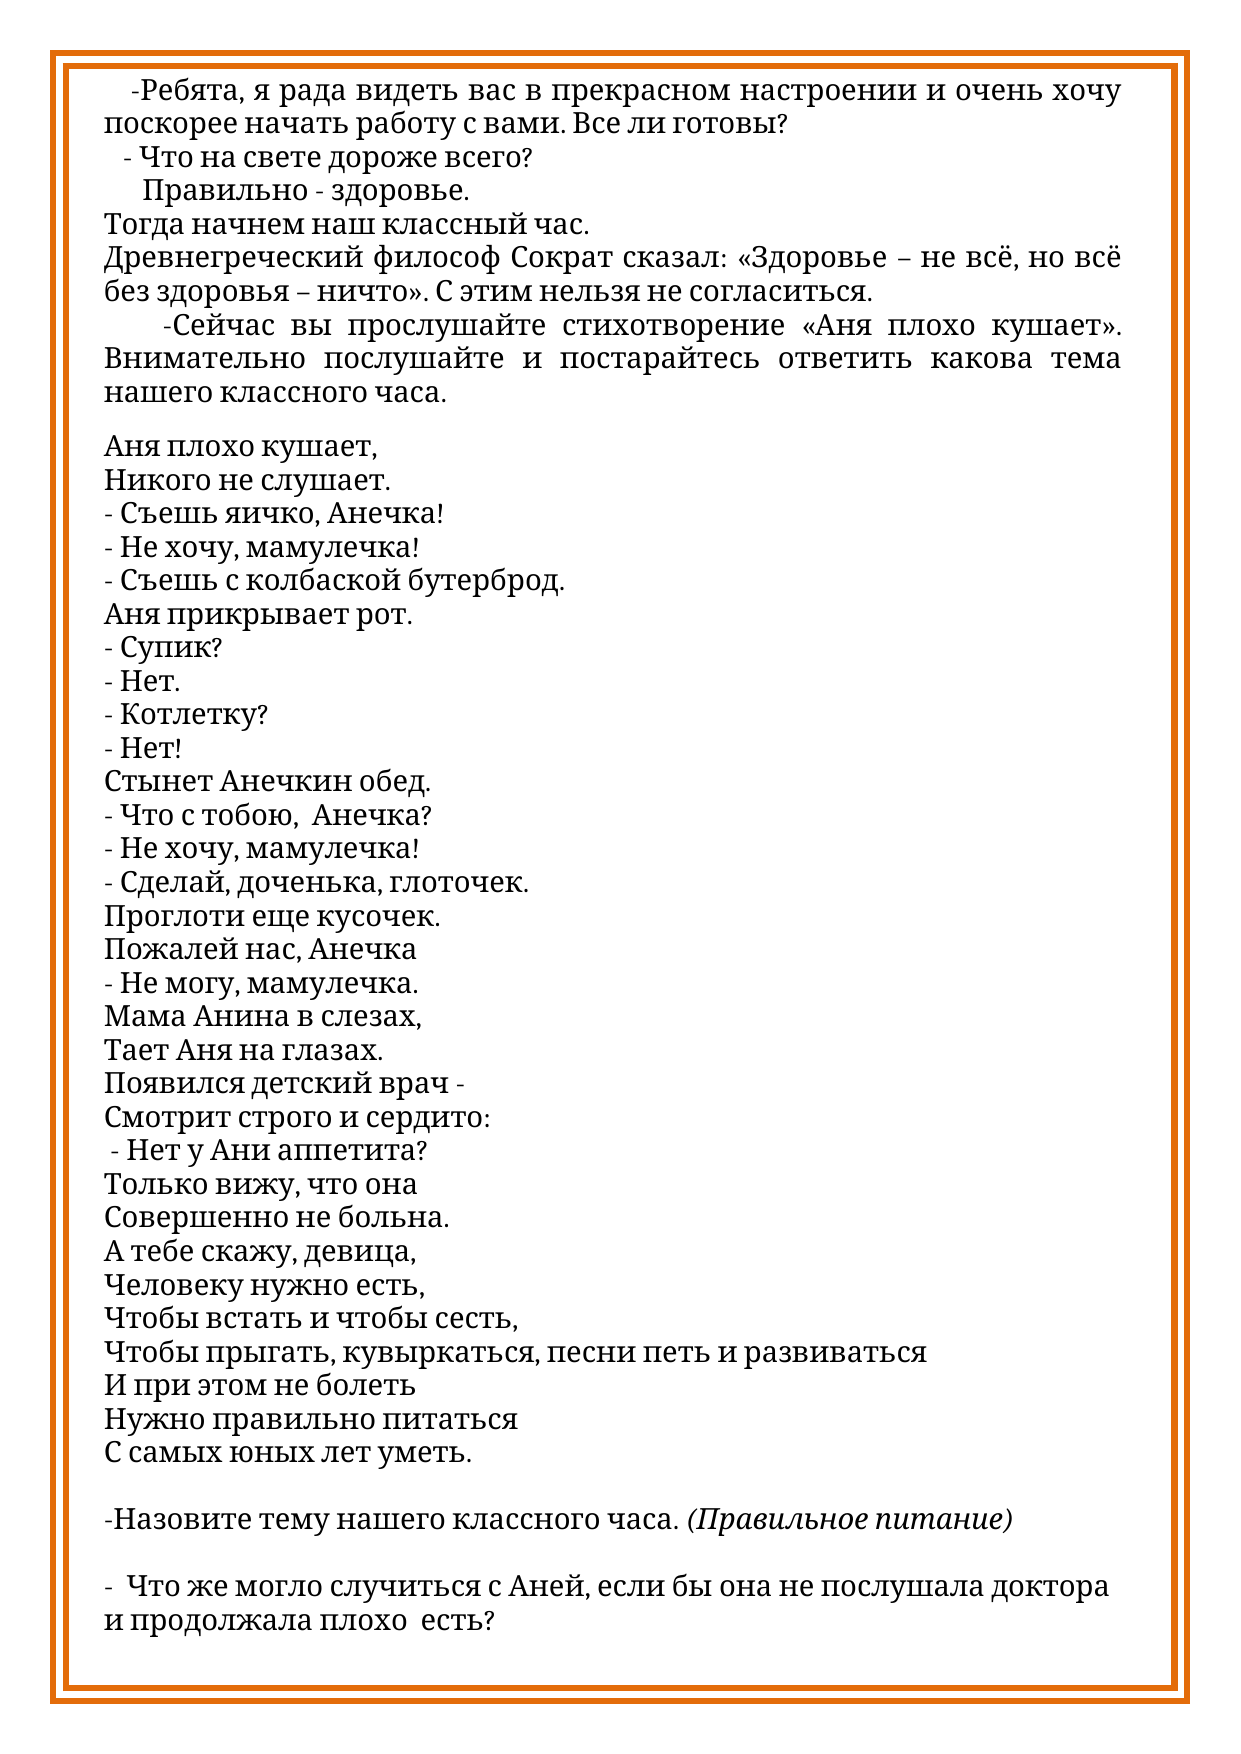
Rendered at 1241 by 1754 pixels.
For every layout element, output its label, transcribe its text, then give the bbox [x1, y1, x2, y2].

text Никого не слушает. [103, 464, 1122, 497]
text - Не хочу, мамулечка! [103, 531, 1122, 564]
text - Нет! [103, 732, 1122, 766]
text Стынет Анечкин обед. [103, 766, 1122, 799]
text - Нет. [103, 665, 1122, 698]
text Совершенно не больна. [103, 1202, 1122, 1235]
text Аня прикрывает рот. [103, 598, 1122, 631]
text Появился детский врач - [103, 1067, 1122, 1101]
text Аня плохо кушает, [103, 430, 1122, 464]
text Древнегреческий философ Сократ сказал: «Здоровье – не всё, но всё без здоровья – ничто». С этим нельзя не согласиться. [103, 242, 1122, 309]
text - Сделай, доченька, глоточек. [103, 866, 1122, 900]
text - Что же могло случиться с Аней, если бы она не послушала доктора и продолжала плохо есть? [103, 1571, 1122, 1638]
text - Не могу, мамулечка. [103, 967, 1122, 1000]
text А тебе скажу, девица, [103, 1235, 1122, 1269]
text Только вижу, что она [103, 1168, 1122, 1202]
text Чтобы прыгать, кувыркаться, песни петь и развиваться [103, 1336, 1122, 1369]
text Смотрит строго и сердито: [103, 1101, 1122, 1134]
text - Не хочу, мамулечка! [103, 833, 1122, 866]
text -Назовите тему нашего классного часа. (Правильное питание) [103, 1503, 1122, 1537]
text - Съешь с колбаской бутерброд. [103, 564, 1122, 598]
text Мама Анина в слезах, [103, 1000, 1122, 1034]
text -Сейчас вы прослушайте стихотворение «Аня плохо кушает». Внимательно послушайте и постарайтесь ответить какова тема нашего классного часа. [103, 309, 1122, 409]
text Человеку нужно есть, [103, 1269, 1122, 1302]
text - Супик? [103, 631, 1122, 665]
text Правильно - здоровье. [103, 174, 1122, 208]
text - Съешь яичко, Анечка! [103, 497, 1122, 531]
text Нужно правильно питаться [103, 1403, 1122, 1436]
text С самых юных лет уметь. [103, 1436, 1122, 1470]
text Пожалей нас, Анечка [103, 933, 1122, 967]
text - Котлетку? [103, 698, 1122, 732]
text - Что с тобою, Анечка? [103, 799, 1122, 833]
text - Что на свете дороже всего? [103, 141, 1122, 174]
text Тает Аня на глазах. [103, 1034, 1122, 1067]
text И при этом не болеть [103, 1369, 1122, 1403]
text Чтобы встать и чтобы сесть, [103, 1302, 1122, 1336]
list -Ребята, я рада видеть вас в прекрасном настроении и очень хочу поскорее начать работу с вами. Все ли готовы? [103, 74, 1122, 141]
text Проглоти еще кусочек. [103, 900, 1122, 933]
text Тогда начнем наш классный час. [103, 208, 1122, 242]
text - Нет у Ани аппетита? [103, 1134, 1122, 1168]
